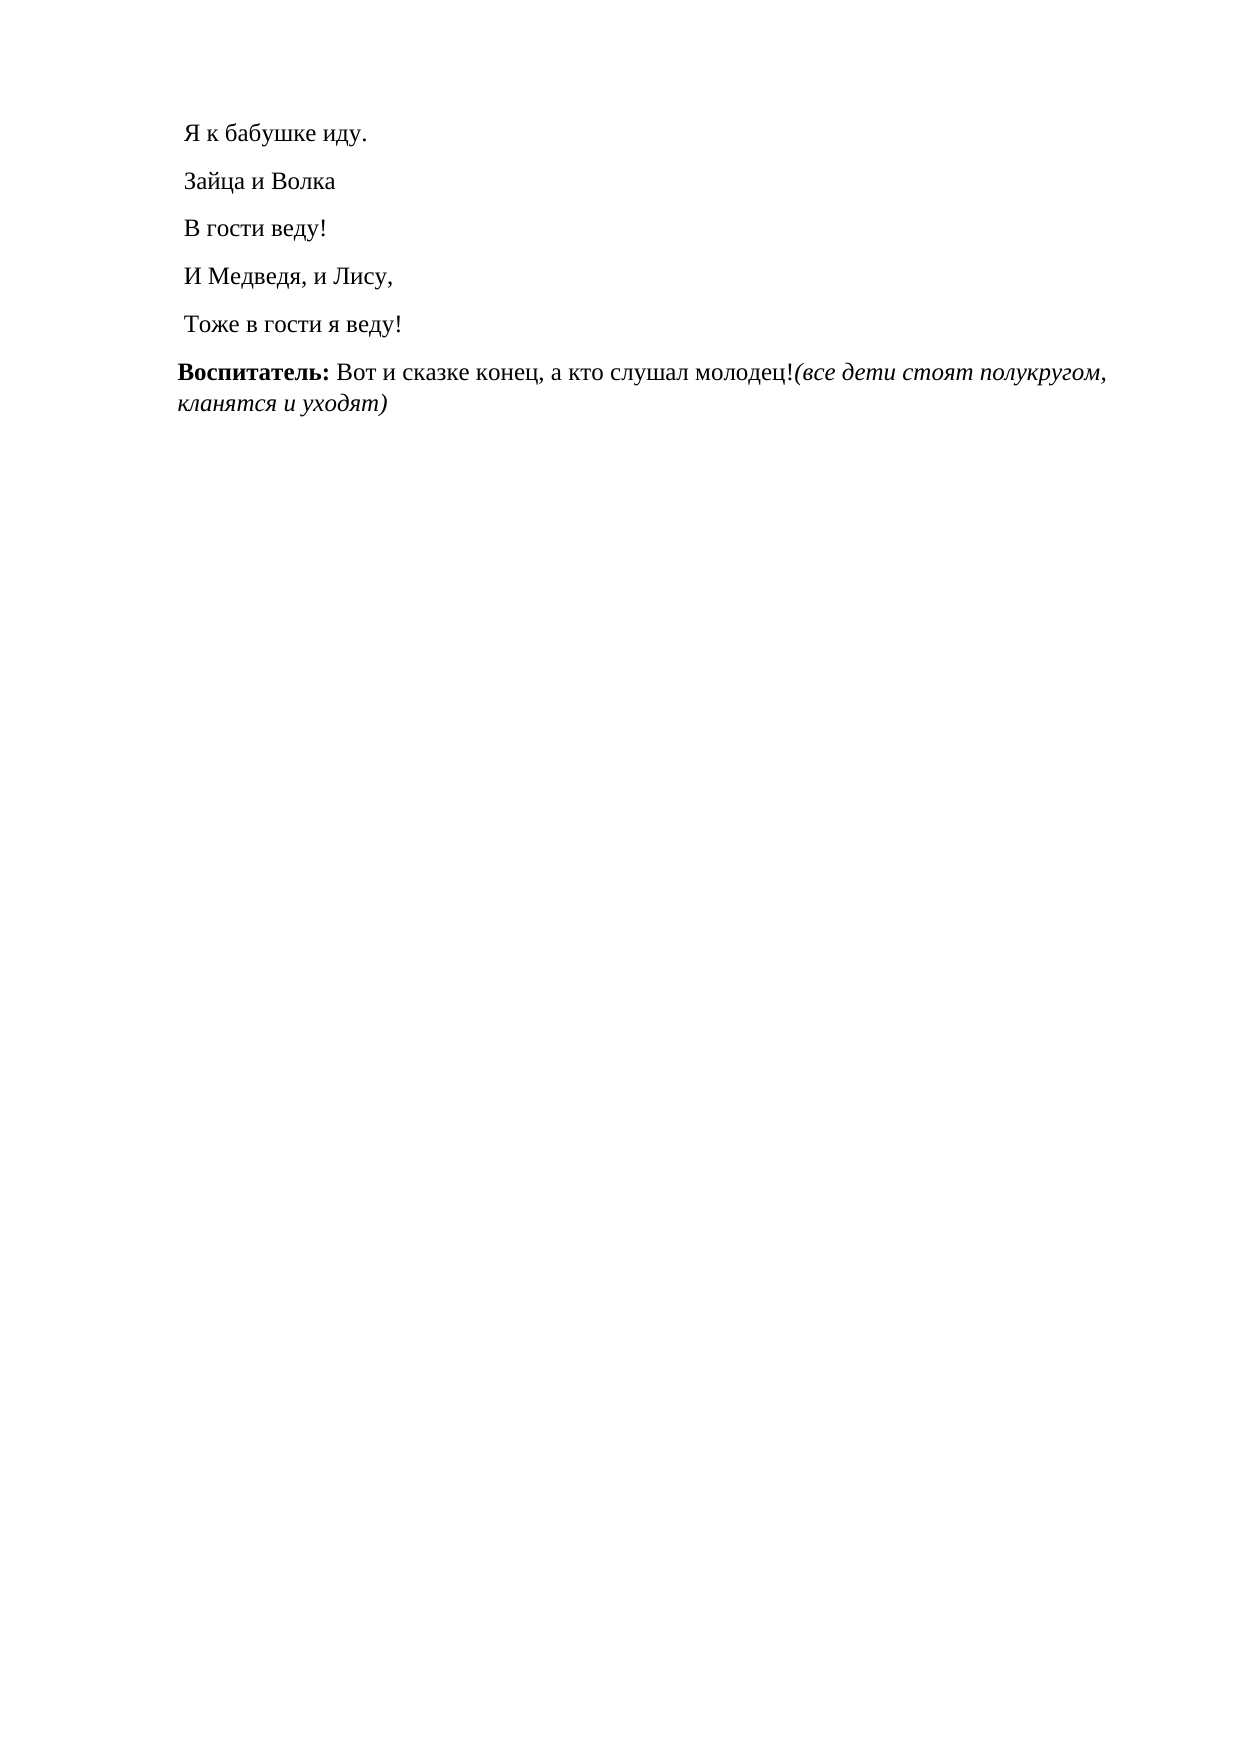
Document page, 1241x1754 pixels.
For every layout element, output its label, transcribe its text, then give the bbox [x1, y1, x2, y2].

text Зайца и Волка [177, 166, 1152, 194]
text Я к бабушке иду. [177, 118, 1152, 147]
text В гости веду! [177, 213, 1152, 242]
text Тоже в гости я веду! [177, 309, 1152, 338]
text Воспитатель: Вот и сказке конец, а кто слушал молодец!(все дети стоят полукругом, кланятся и уходят) [177, 357, 1152, 416]
text И Медведя, и Лису, [177, 261, 1152, 290]
